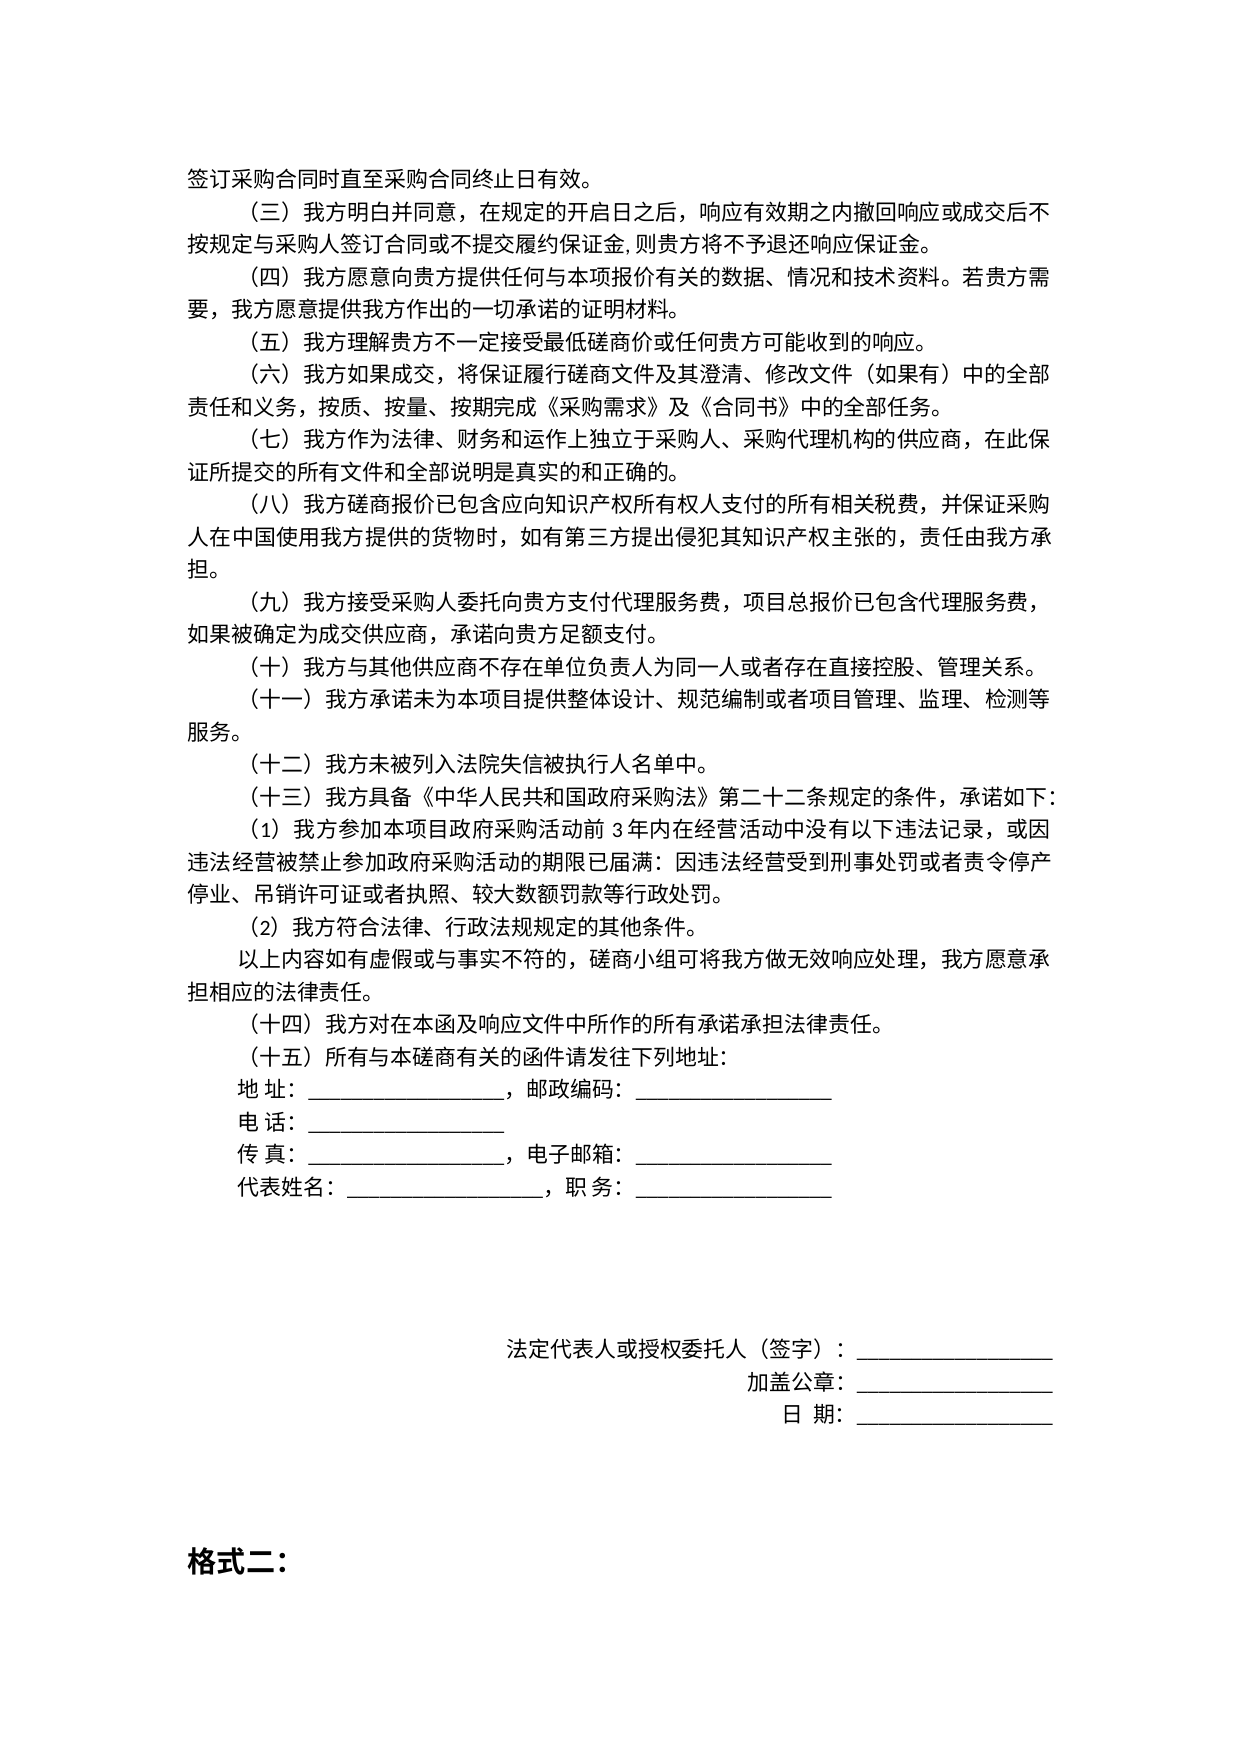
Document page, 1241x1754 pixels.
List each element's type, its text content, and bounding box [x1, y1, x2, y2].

text 地 址：__________________，邮政编码：__________________ [187, 1072, 1053, 1104]
text （三）我方明白并同意，在规定的开启日之后，响应有效期之内撤回响应或成交后不按规定与采购人签订合同或不提交履约保证金, 则贵方将不予退还响应保证金。 [187, 194, 1053, 259]
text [187, 162, 1053, 194]
text （十二）我方未被列入法院失信被执行人名单中。 [187, 747, 1053, 779]
text 日 期：__________________ [187, 1397, 1053, 1429]
text 法定代表人或授权委托人（签字）：__________________ [187, 1332, 1053, 1364]
text 格式二： [187, 1527, 1053, 1592]
text （1）我方参加本项目政府采购活动前3年内在经营活动中没有以下违法记录，或因违法经营被禁止参加政府采购活动的期限已届满：因违法经营受到刑事处罚或者责令停产停业、吊销许可证或者执照、较大数额罚款等行政处罚。 [187, 812, 1053, 909]
text （八）我方磋商报价已包含应向知识产权所有权人支付的所有相关税费，并保证采购人在中国使用我方提供的货物时，如有第三方提出侵犯其知识产权主张的，责任由我方承担。 [187, 487, 1053, 584]
text （十一）我方承诺未为本项目提供整体设计、规范编制或者项目管理、监理、检测等服务。 [187, 682, 1053, 747]
text （六）我方如果成交，将保证履行磋商文件及其澄清、修改文件（如果有）中的全部责任和义务，按质、按量、按期完成《采购需求》及《合同书》中的全部任务。 [187, 357, 1053, 422]
text （九）我方接受采购人委托向贵方支付代理服务费，项目总报价已包含代理服务费，如果被确定为成交供应商，承诺向贵方足额支付。 [187, 584, 1053, 649]
text （七）我方作为法律、财务和运作上独立于采购人、采购代理机构的供应商，在此保证所提交的所有文件和全部说明是真实的和正确的。 [187, 422, 1053, 487]
text 代表姓名：__________________，职 务：__________________ [187, 1169, 1053, 1202]
text （四）我方愿意向贵方提供任何与本项报价有关的数据、情况和技术资料。若贵方需要，我方愿意提供我方作出的一切承诺的证明材料。 [187, 259, 1053, 324]
text （十）我方与其他供应商不存在单位负责人为同一人或者存在直接控股、管理关系。 [187, 649, 1053, 682]
text （十三）我方具备《中华人民共和国政府采购法》第二十二条规定的条件，承诺如下： [187, 779, 1053, 812]
text （十四）我方对在本函及响应文件中所作的所有承诺承担法律责任。 [187, 1007, 1053, 1039]
text （2）我方符合法律、行政法规规定的其他条件。 [187, 909, 1053, 942]
text （五）我方理解贵方不一定接受最低磋商价或任何贵方可能收到的响应。 [187, 324, 1053, 357]
text 电 话：__________________ [187, 1104, 1053, 1137]
text 传 真：__________________，电子邮箱：__________________ [187, 1137, 1053, 1169]
text 以上内容如有虚假或与事实不符的，磋商小组可将我方做无效响应处理，我方愿意承担相应的法律责任。 [187, 942, 1053, 1007]
text （十五）所有与本磋商有关的函件请发往下列地址： [187, 1039, 1053, 1072]
text 加盖公章：__________________ [187, 1364, 1053, 1397]
